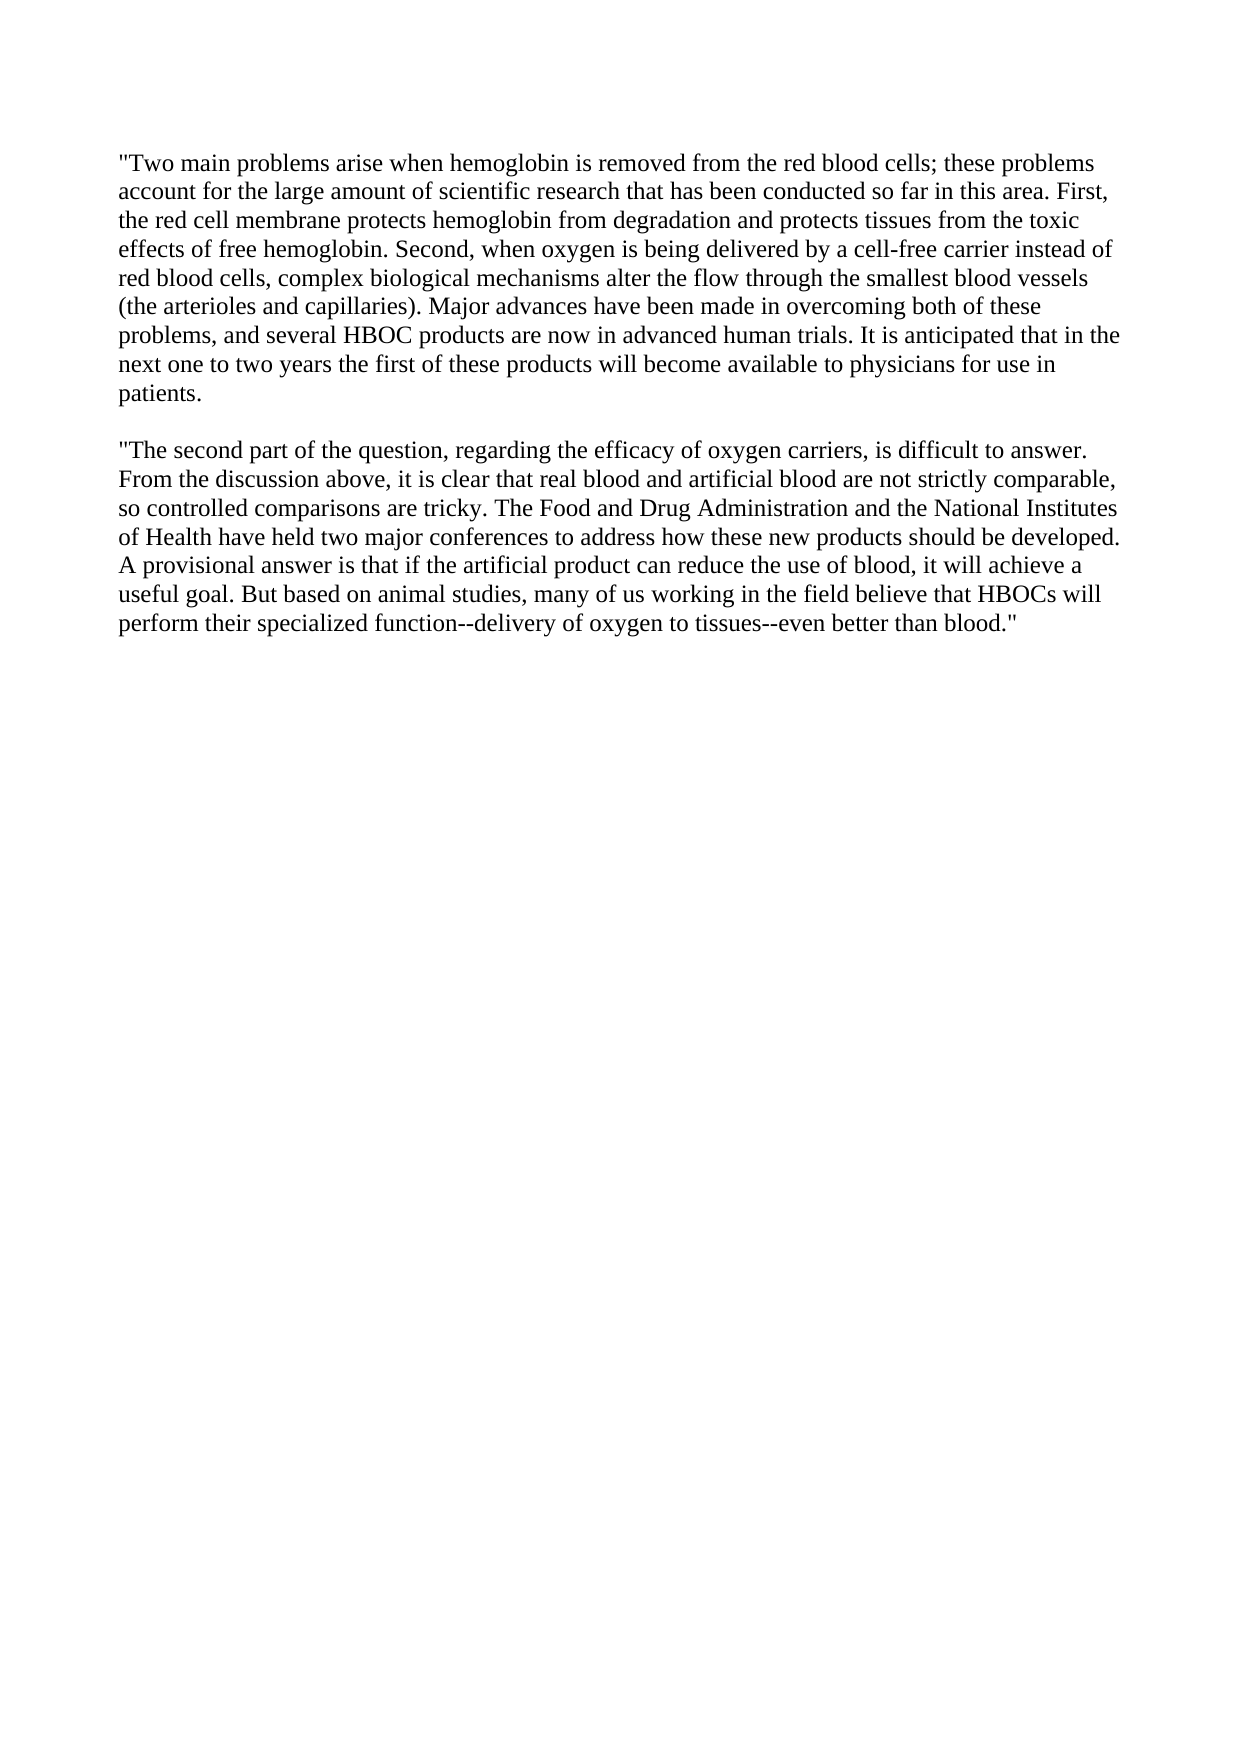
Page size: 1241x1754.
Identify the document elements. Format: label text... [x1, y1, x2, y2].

text "Two main problems arise when hemoglobin is removed from the red blood cells; these problems account for the large amount of scientific research that has been conducted so far in this area. First, the red cell membrane protects hemoglobin from degradation and protects tissues from the toxic effects of free hemoglobin. Second, when oxygen is being delivered by a cell-free carrier instead of red blood cells, complex biological mechanisms alter the flow through the smallest blood vessels (the arterioles and capillaries). Major advances have been made in overcoming both of these problems, and several HBOC products are now in advanced human trials. It is anticipated that in the next one to two years the first of these products will become available to physicians for use in patients. [118, 148, 1122, 406]
text "The second part of the question, regarding the efficacy of oxygen carriers, is difficult to answer. From the discussion above, it is clear that real blood and artificial blood are not strictly comparable, so controlled comparisons are tricky. The Food and Drug Administration and the National Institutes of Health have held two major conferences to address how these new products should be developed. A provisional answer is that if the artificial product can reduce the use of blood, it will achieve a useful goal. But based on animal studies, many of us working in the field believe that HBOCs will perform their specialized function--delivery of oxygen to tissues--even better than blood." [118, 436, 1122, 637]
